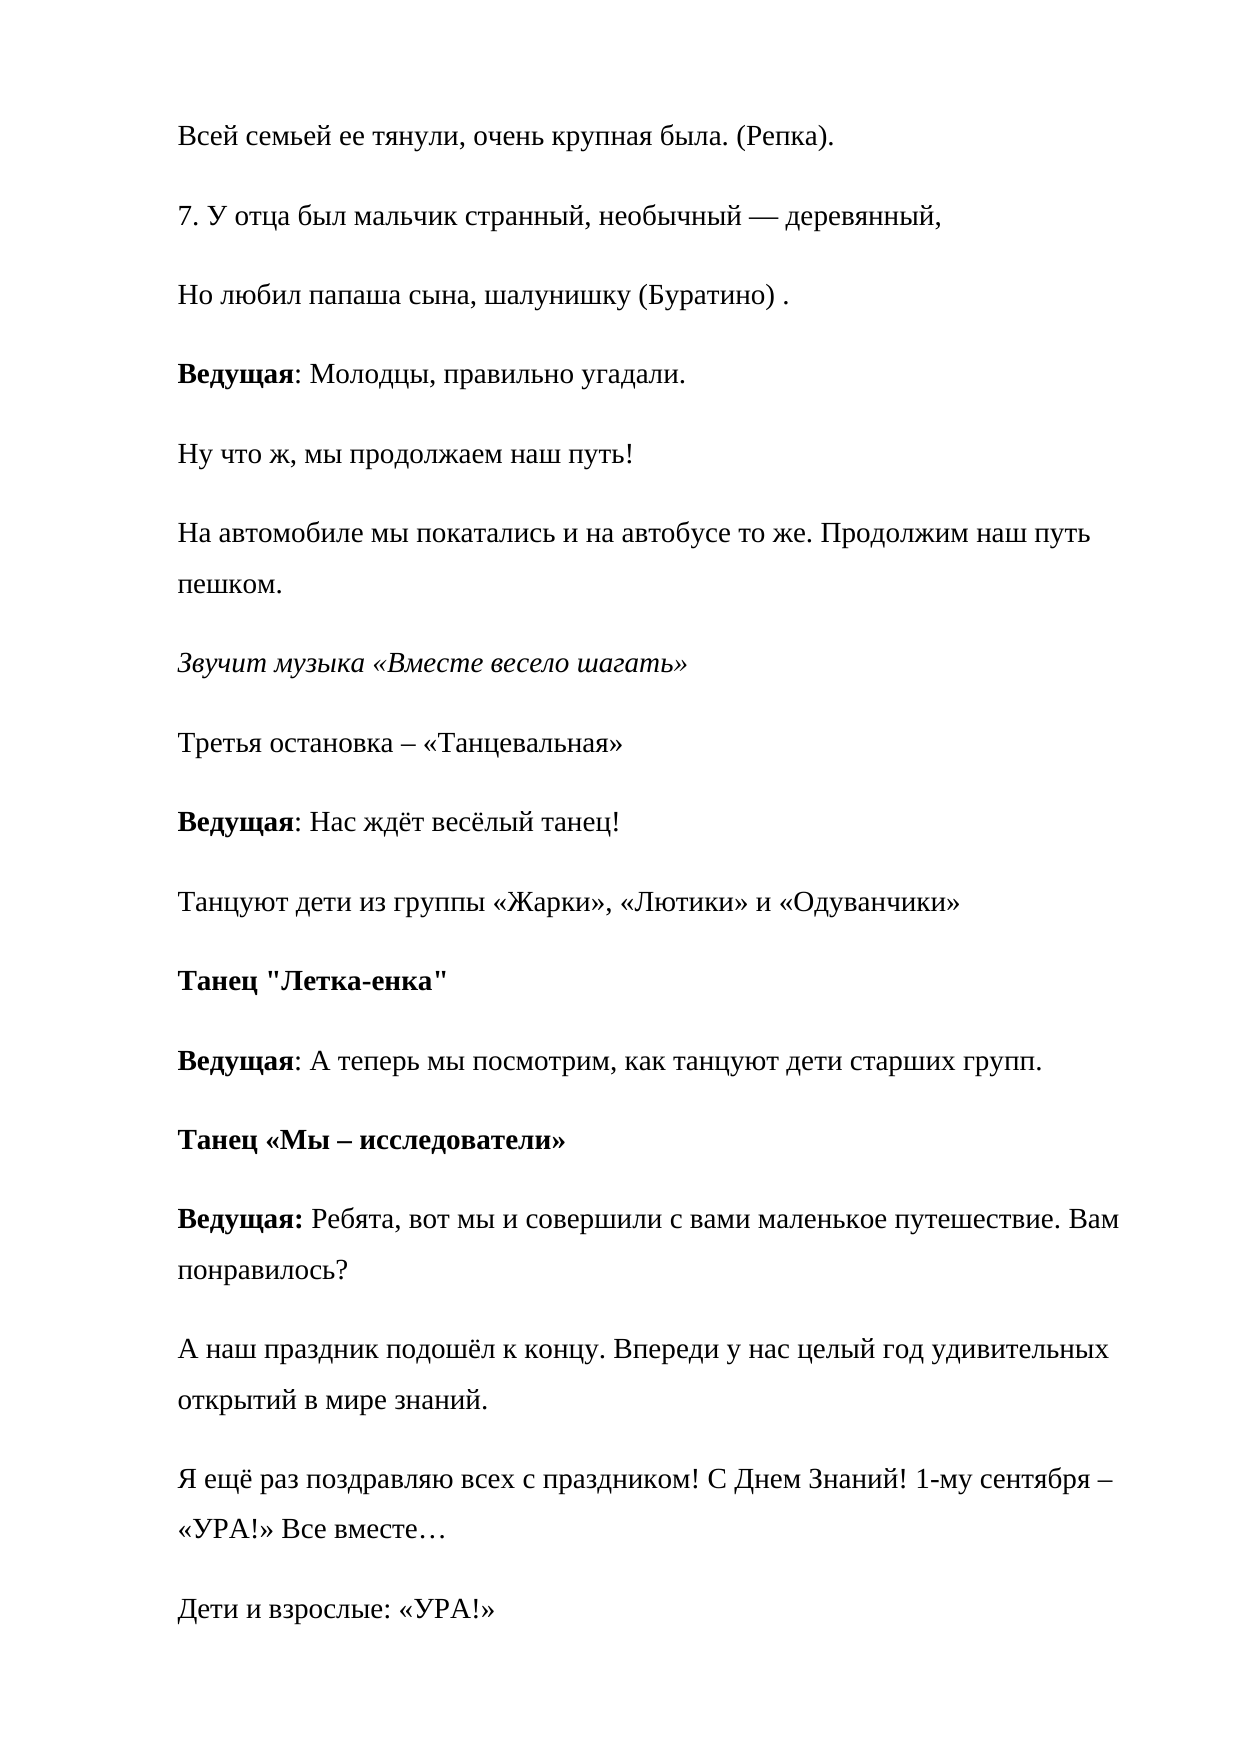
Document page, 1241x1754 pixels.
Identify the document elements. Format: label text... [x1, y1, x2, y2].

text Ведущая: Нас ждёт весёлый танец! [177, 804, 1152, 838]
text На автомобиле мы покатались и на автобусе то же. Продолжим наш путь пешком. [177, 516, 1152, 599]
text Но любил папаша сына, шалунишку (Буратино) . [177, 277, 1152, 311]
text Третья остановка – «Танцевальная» [177, 725, 1152, 758]
text Танец «Мы – исследователи» [177, 1122, 1152, 1156]
text Ведущая: Молодцы, правильно угадали. [177, 357, 1152, 390]
text Звучит музыка «Вместе весело шагать» [177, 645, 1152, 679]
text 7. У отца был мальчик странный, необычный — деревянный, [177, 198, 1152, 231]
text Я ещё раз поздравляю всех с праздником! С Днем Знаний! 1-му сентября – «УРА!» Все вместе… [177, 1461, 1152, 1545]
text А наш праздник подошёл к концу. Впереди у нас целый год удивительных открытий в мире знаний. [177, 1331, 1152, 1415]
text Танец "Летка-енка" [177, 963, 1152, 997]
text Всей семьей ее тянули, очень крупная была. (Репка). [177, 118, 1152, 152]
text Танцуют дети из группы «Жарки», «Лютики» и «Одуванчики» [177, 884, 1152, 917]
text Ведущая: А теперь мы посмотрим, как танцуют дети старших групп. [177, 1043, 1152, 1076]
text Ведущая: Ребята, вот мы и совершили с вами маленькое путешествие. Вам понравилось? [177, 1202, 1152, 1286]
text Ну что ж, мы продолжаем наш путь! [177, 436, 1152, 469]
text Дети и взрослые: «УРА!» [177, 1591, 1152, 1624]
